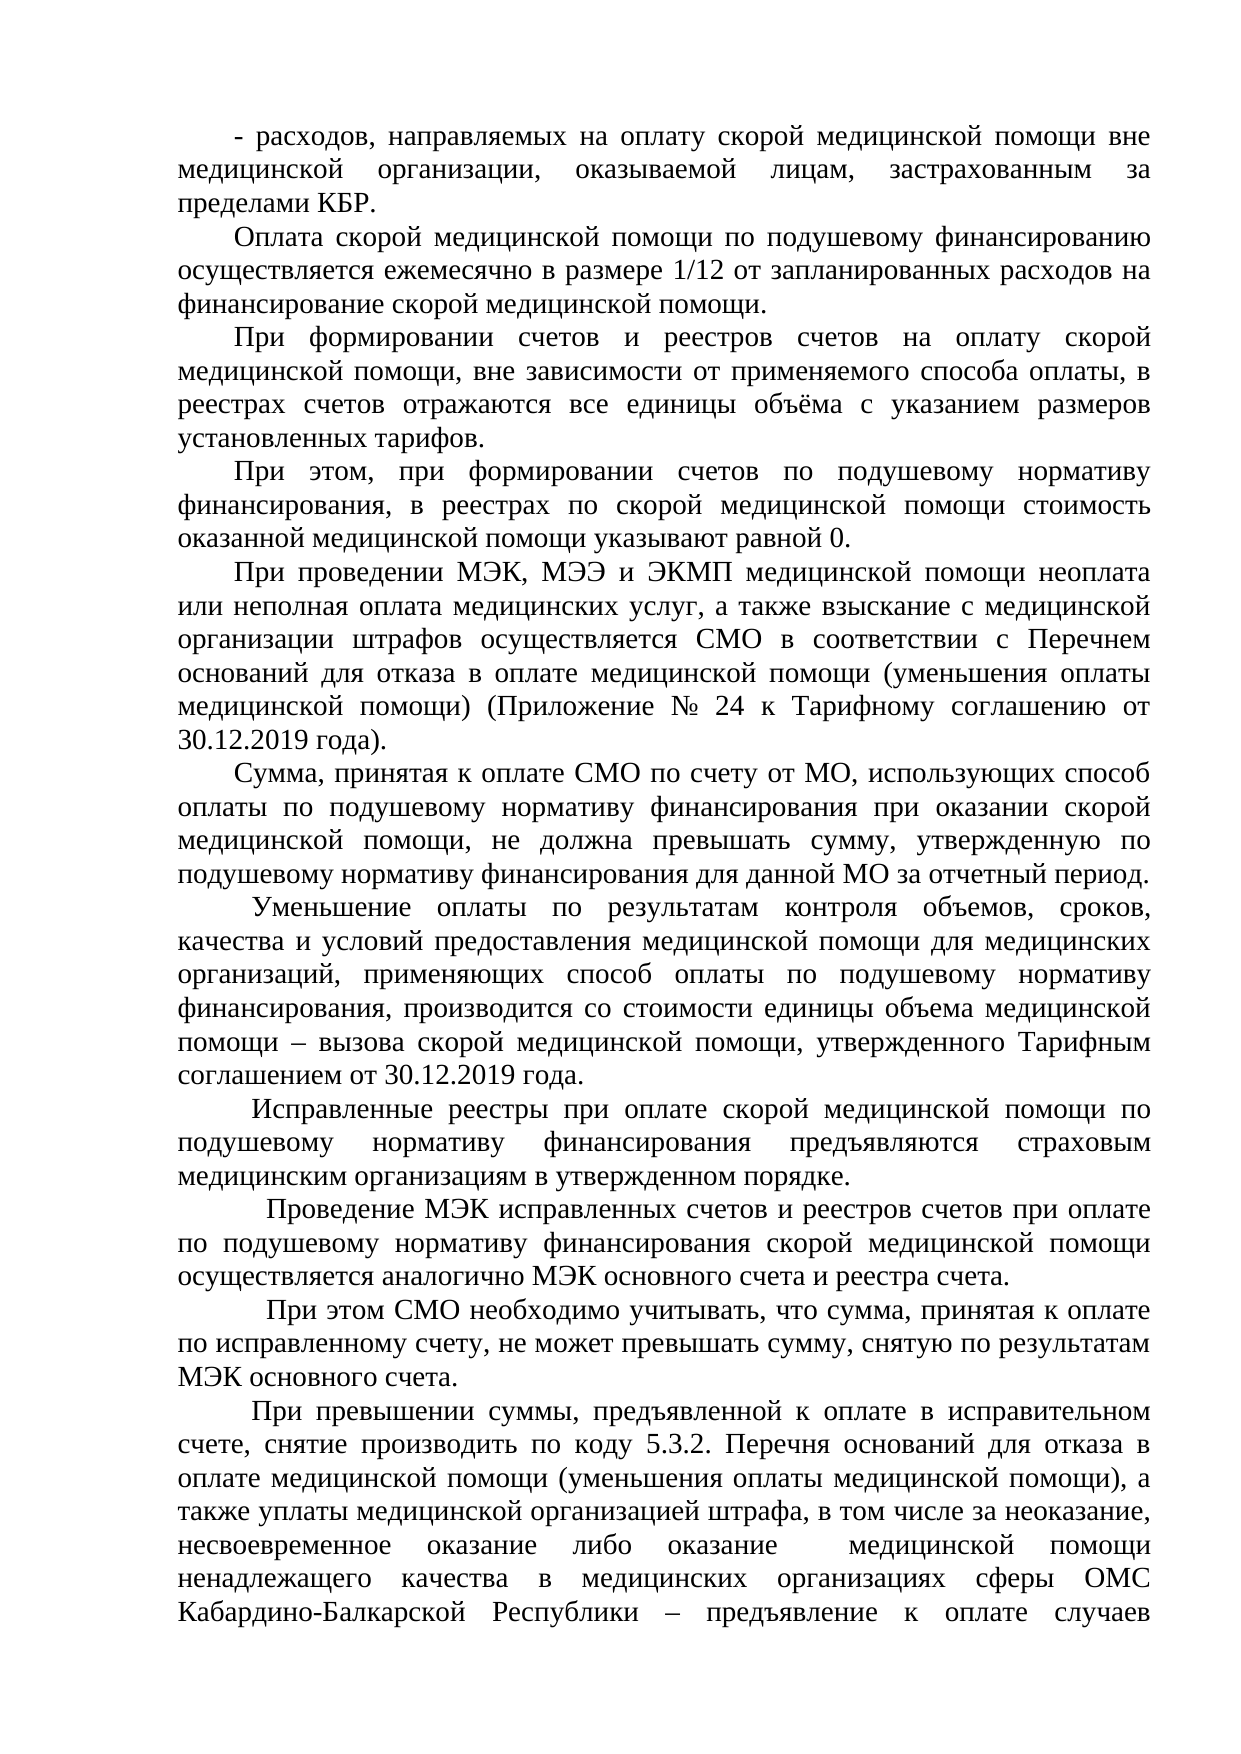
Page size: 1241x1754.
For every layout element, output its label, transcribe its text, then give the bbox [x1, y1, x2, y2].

text При проведении МЭК, МЭЭ и ЭКМП медицинской помощи неоплата или неполная оплата медицинских услуг, а также взыскание с медицинской организации штрафов осуществляется СМО в соответствии с Перечнем оснований для отказа в оплате медицинской помощи (уменьшения оплаты медицинской помощи) (Приложение № 24 к Тарифному соглашению от 30.12.2019 года). [177, 554, 1152, 755]
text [177, 1393, 1152, 1627]
text При этом, при формировании счетов по подушевому нормативу финансирования, в реестрах по скорой медицинской помощи стоимость оказанной медицинской помощи указывают равной 0. [177, 453, 1152, 554]
text Оплата скорой медицинской помощи по подушевому финансированию осуществляется ежемесячно в размере 1/12 от запланированных расходов на финансирование скорой медицинской помощи. [177, 219, 1152, 319]
text Проведение МЭК исправленных счетов и реестров счетов при оплате по подушевому нормативу финансирования скорой медицинской помощи осуществляется аналогично МЭК основного счета и реестра счета. [177, 1191, 1152, 1292]
text Исправленные реестры при оплате скорой медицинской помощи по подушевому нормативу финансирования предъявляются страховым медицинским организациям в утвержденном порядке. [177, 1091, 1152, 1191]
text При формировании счетов и реестров счетов на оплату скорой медицинской помощи, вне зависимости от применяемого способа оплаты, в реестрах счетов отражаются все единицы объёма с указанием размеров установленных тарифов. [177, 319, 1152, 453]
text Сумма, принятая к оплате СМО по счету от МО, использующих способ оплаты по подушевому нормативу финансирования при оказании скорой медицинской помощи, не должна превышать сумму, утвержденную по подушевому нормативу финансирования для данной МО за отчетный период. [177, 755, 1152, 889]
text При этом СМО необходимо учитывать, что сумма, принятая к оплате по исправленному счету, не может превышать сумму, снятую по результатам МЭК основного счета. [177, 1292, 1152, 1393]
text - расходов, направляемых на оплату скорой медицинской помощи вне медицинской организации, оказываемой лицам, застрахованным за пределами КБР. [177, 118, 1152, 219]
text Уменьшение оплаты по результатам контроля объемов, сроков, качества и условий предоставления медицинской помощи для медицинских организаций, применяющих способ оплаты по подушевому нормативу финансирования, производится со стоимости единицы объема медицинской помощи – вызова скорой медицинской помощи, утвержденного Тарифным соглашением от 30.12.2019 года. [177, 889, 1152, 1091]
